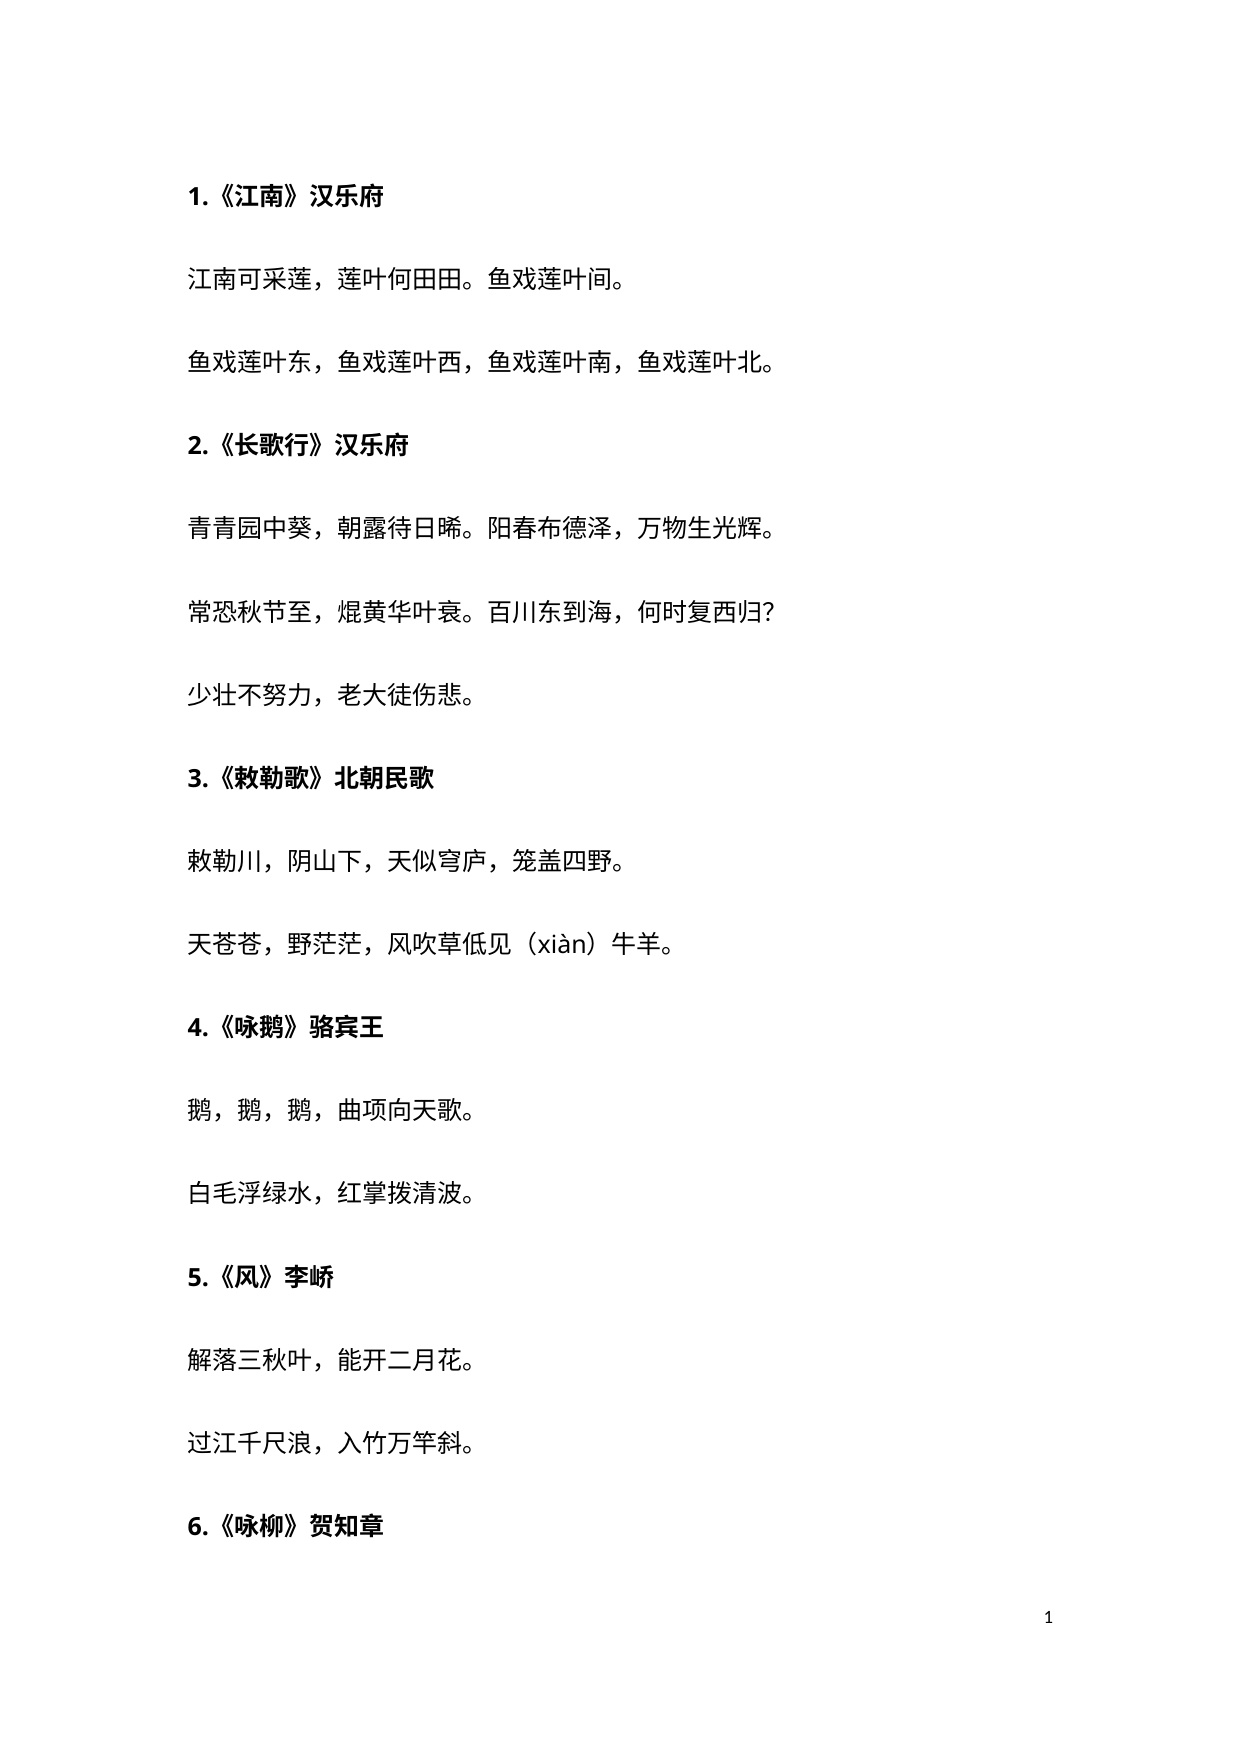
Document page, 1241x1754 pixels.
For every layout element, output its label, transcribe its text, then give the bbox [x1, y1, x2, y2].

text 5.《风》李峤 [187, 1243, 1053, 1308]
text 解落三秋叶，能开二月花。 [187, 1326, 1053, 1391]
text 4.《咏鹅》骆宾王 [187, 993, 1053, 1058]
text 鹅，鹅，鹅，曲项向天歌。 [187, 1076, 1053, 1141]
text 白毛浮绿水，红掌拨清波。 [187, 1159, 1053, 1224]
text 常恐秋节至，焜黄华叶衰。百川东到海，何时复西归？ [187, 578, 1053, 643]
text 少壮不努力，老大徒伤悲。 [187, 661, 1053, 726]
text 6.《咏柳》贺知章 [187, 1492, 1053, 1557]
text 过江千尺浪，入竹万竿斜。 [187, 1409, 1053, 1474]
text 2.《长歌行》汉乐府 [187, 411, 1053, 476]
text 鱼戏莲叶东，鱼戏莲叶西，鱼戏莲叶南，鱼戏莲叶北。 [187, 328, 1053, 393]
text 天苍苍，野茫茫，风吹草低见（xiàn）牛羊。 [187, 910, 1053, 975]
text 1.《江南》汉乐府 [187, 162, 1053, 227]
text 3.《敕勒歌》北朝民歌 [187, 744, 1053, 809]
text 青青园中葵，朝露待日晞。阳春布德泽，万物生光辉。 [187, 494, 1053, 559]
text 江南可采莲，莲叶何田田。鱼戏莲叶间。 [187, 245, 1053, 310]
text 敕勒川，阴山下，天似穹庐，笼盖四野。 [187, 827, 1053, 892]
